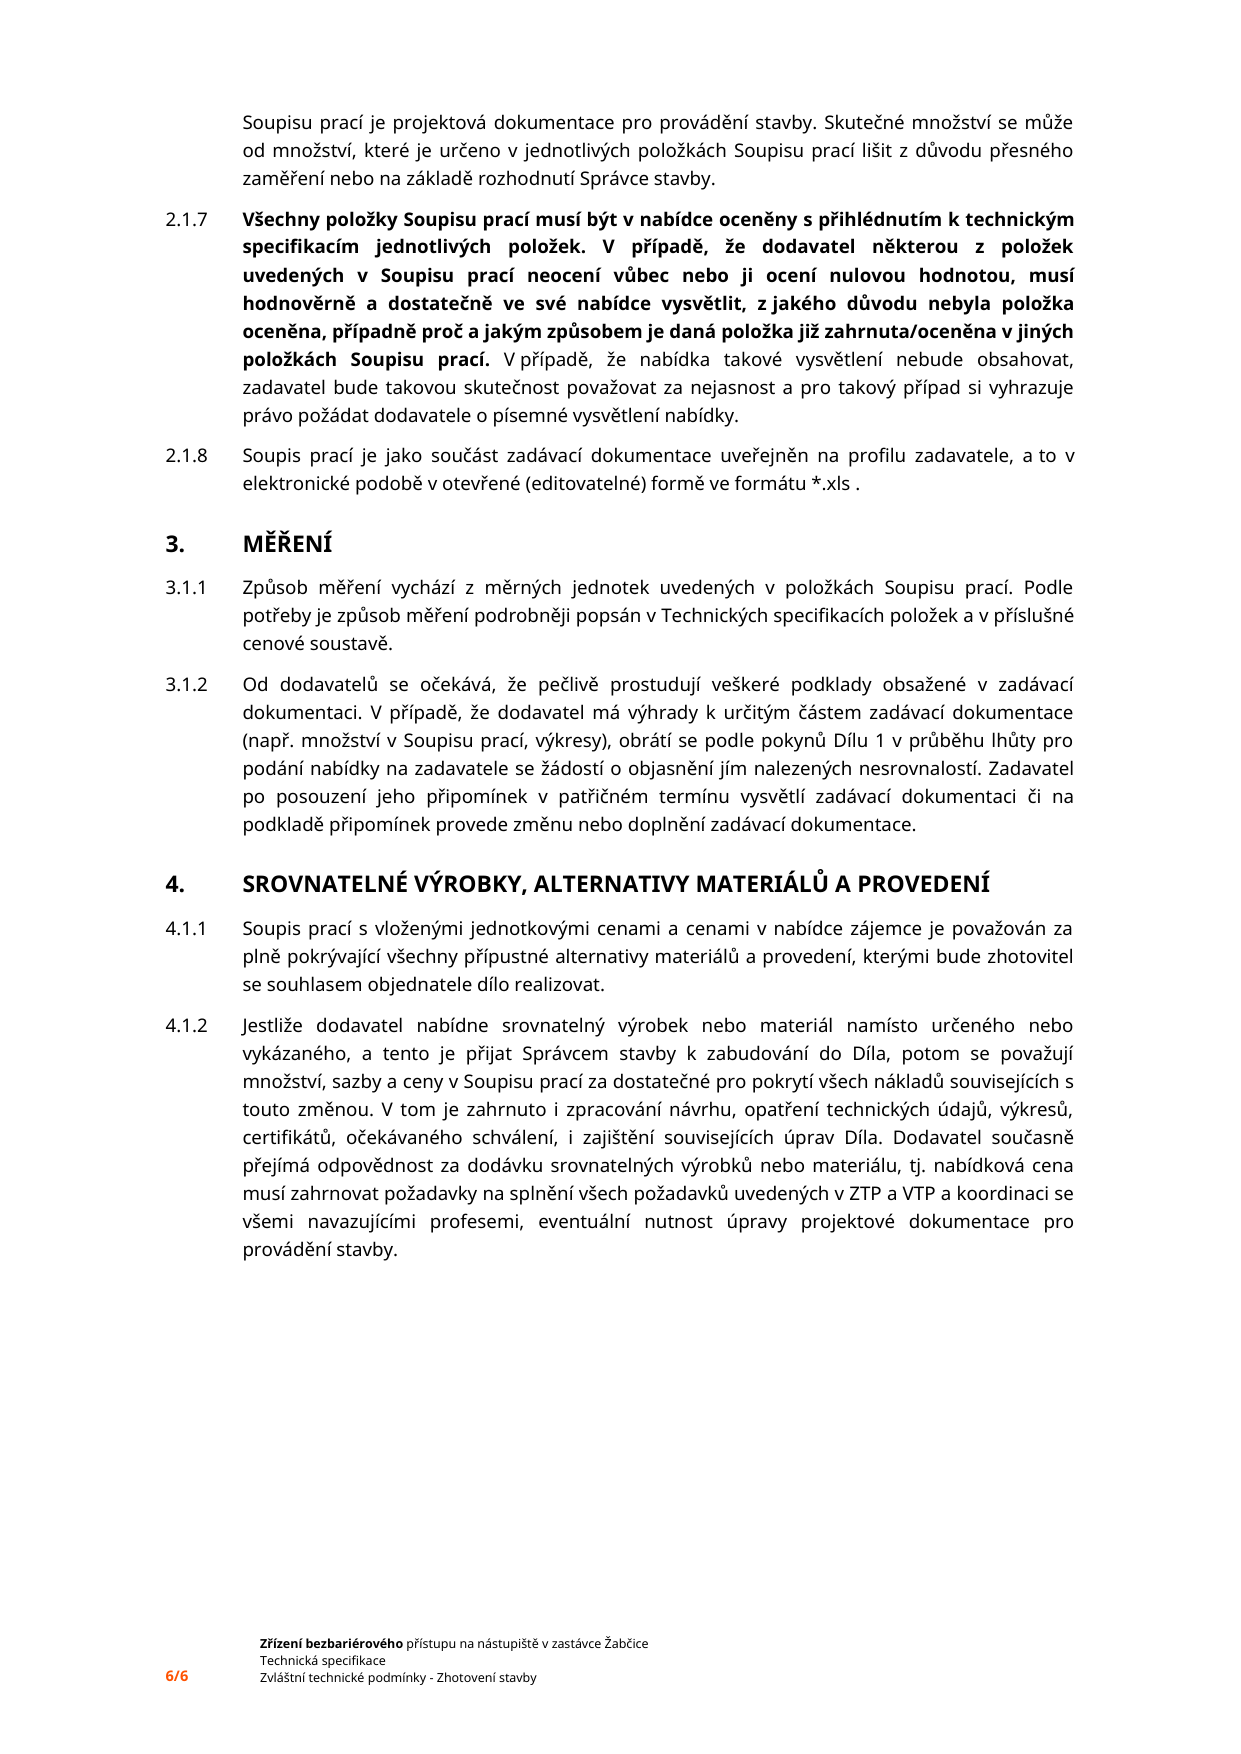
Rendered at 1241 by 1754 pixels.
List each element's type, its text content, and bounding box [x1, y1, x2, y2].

text Způsob měření vychází z měrných jednotek uvedených v položkách Soupisu prací. Podle potřeby je způsob měření podrobněji popsán v Technických specifikacích položek a v příslušné cenové soustavě. [165, 574, 1075, 656]
text MĚŘENÍ [165, 528, 1075, 559]
text Soupis prací s vloženými jednotkovými cenami a cenami v nabídce zájemce je považován za plně pokrývající všechny přípustné alternativy materiálů a provedení, kterými bude zhotovitel se souhlasem objednatele dílo realizovat. [165, 915, 1075, 997]
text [165, 109, 1075, 191]
text Jestliže dodavatel nabídne srovnatelný výrobek nebo materiál namísto určeného nebo vykázaného, a tento je přijat Správcem stavby k zabudování do Díla, potom se považují množství, sazby a ceny v Soupisu prací za dostatečné pro pokrytí všech nákladů souvisejících s touto změnou. V tom je zahrnuto i zpracování návrhu, opatření technických údajů, výkresů, certifikátů, očekávaného schválení, i zajištění souvisejících úprav Díla. Dodavatel současně přejímá odpovědnost za dodávku srovnatelných výrobků nebo materiálu, tj. nabídková cena musí zahrnovat požadavky na splnění všech požadavků uvedených v ZTP a VTP a koordinaci se všemi navazujícími profesemi, eventuální nutnost úpravy projektové dokumentace pro provádění stavby. [165, 1012, 1075, 1262]
text Soupis prací je jako součást zadávací dokumentace uveřejněn na profilu zadavatele, a to v elektronické podobě v otevřené (editovatelné) formě ve formátu *.xls . [165, 442, 1075, 496]
text SROVNATELNÉ VÝROBKY, ALTERNATIVY MATERIÁLŮ A PROVEDENÍ [165, 868, 1075, 900]
text Všechny položky Soupisu prací musí být v nabídce oceněny s přihlédnutím k technickým specifikacím jednotlivých položek. V případě, že dodavatel některou z položek uvedených v Soupisu prací neocení vůbec nebo ji ocení nulovou hodnotou, musí hodnověrně a dostatečně ve své nabídce vysvětlit, z jakého důvodu nebyla položka oceněna, případně proč a jakým způsobem je daná položka již zahrnuta/oceněna v jiných položkách Soupisu prací. V případě, že nabídka takové vysvětlení nebude obsahovat, zadavatel bude takovou skutečnost považovat za nejasnost a pro takový případ si vyhrazuje právo požádat dodavatele o písemné vysvětlení nabídky. [165, 206, 1075, 427]
text Od dodavatelů se očekává, že pečlivě prostudují veškeré podklady obsažené v zadávací dokumentaci. V případě, že dodavatel má výhrady k určitým částem zadávací dokumentace (např. množství v Soupisu prací, výkresy), obrátí se podle pokynů Dílu 1 v průběhu lhůty pro podání nabídky na zadavatele se žádostí o objasnění jím nalezených nesrovnalostí. Zadavatel po posouzení jeho připomínek v patřičném termínu vysvětlí zadávací dokumentaci či na podkladě připomínek provede změnu nebo doplnění zadávací dokumentace. [165, 671, 1075, 837]
